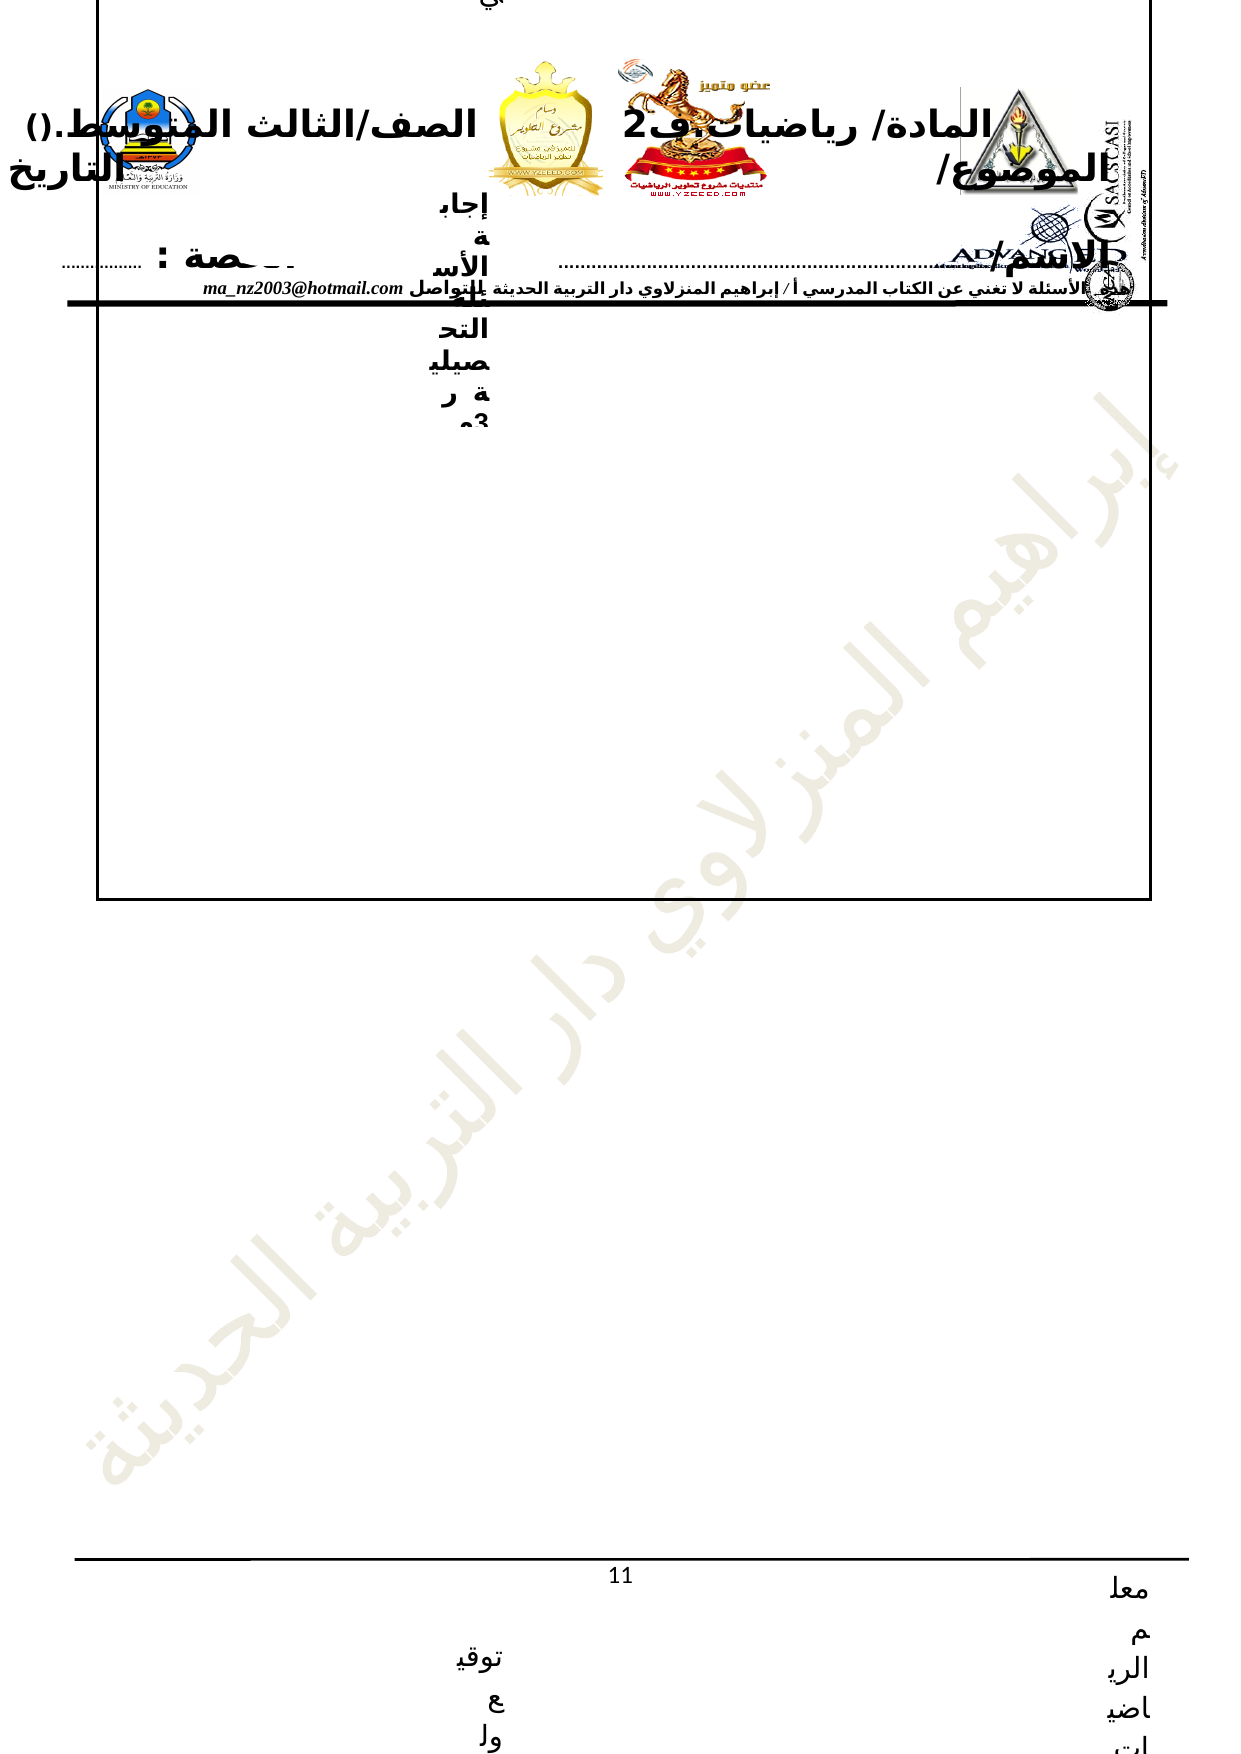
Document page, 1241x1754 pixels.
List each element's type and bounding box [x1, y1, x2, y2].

picture [99, 87, 199, 195]
picture [1076, 254, 1080, 264]
picture [960, 87, 1149, 316]
picture [1152, 109, 1157, 316]
picture [616, 58, 778, 199]
picture [488, 60, 603, 196]
